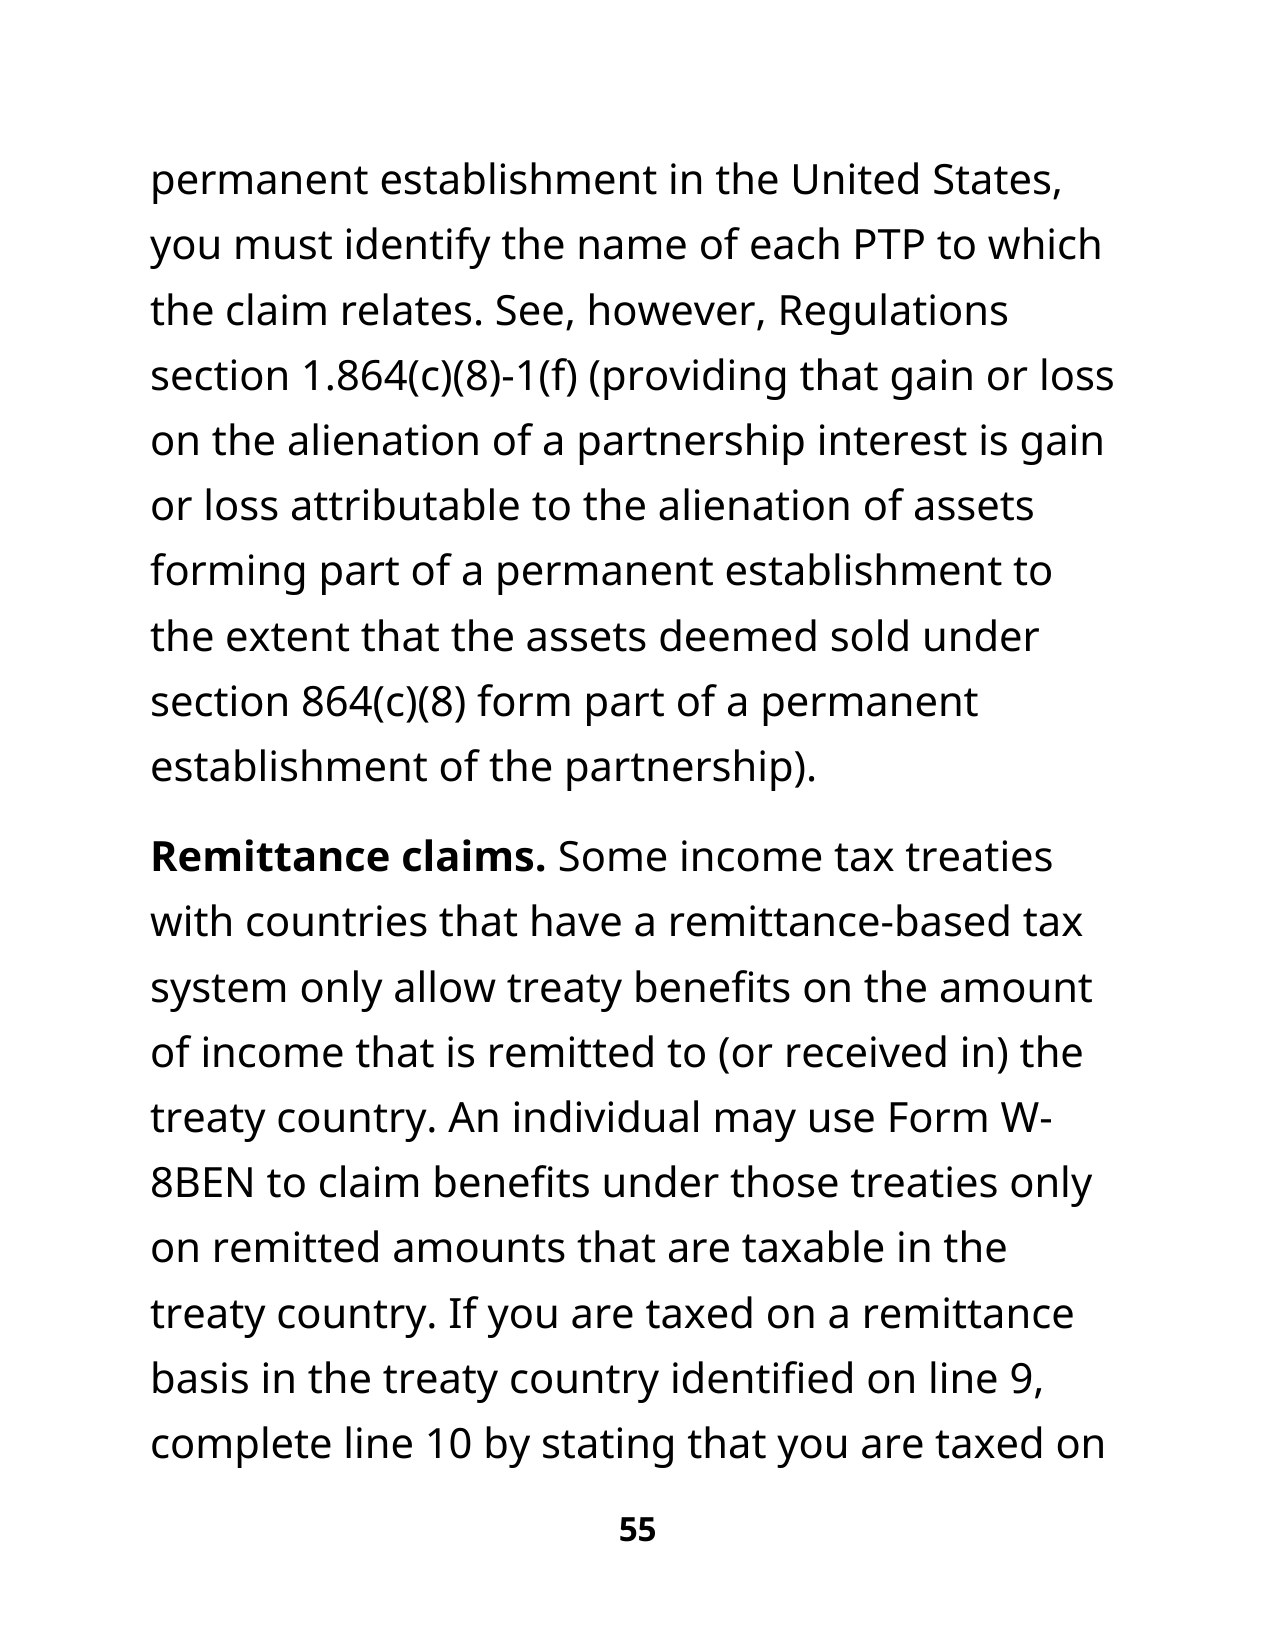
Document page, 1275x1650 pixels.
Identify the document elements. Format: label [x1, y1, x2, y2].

text [150, 150, 1125, 794]
text [150, 827, 1125, 1471]
